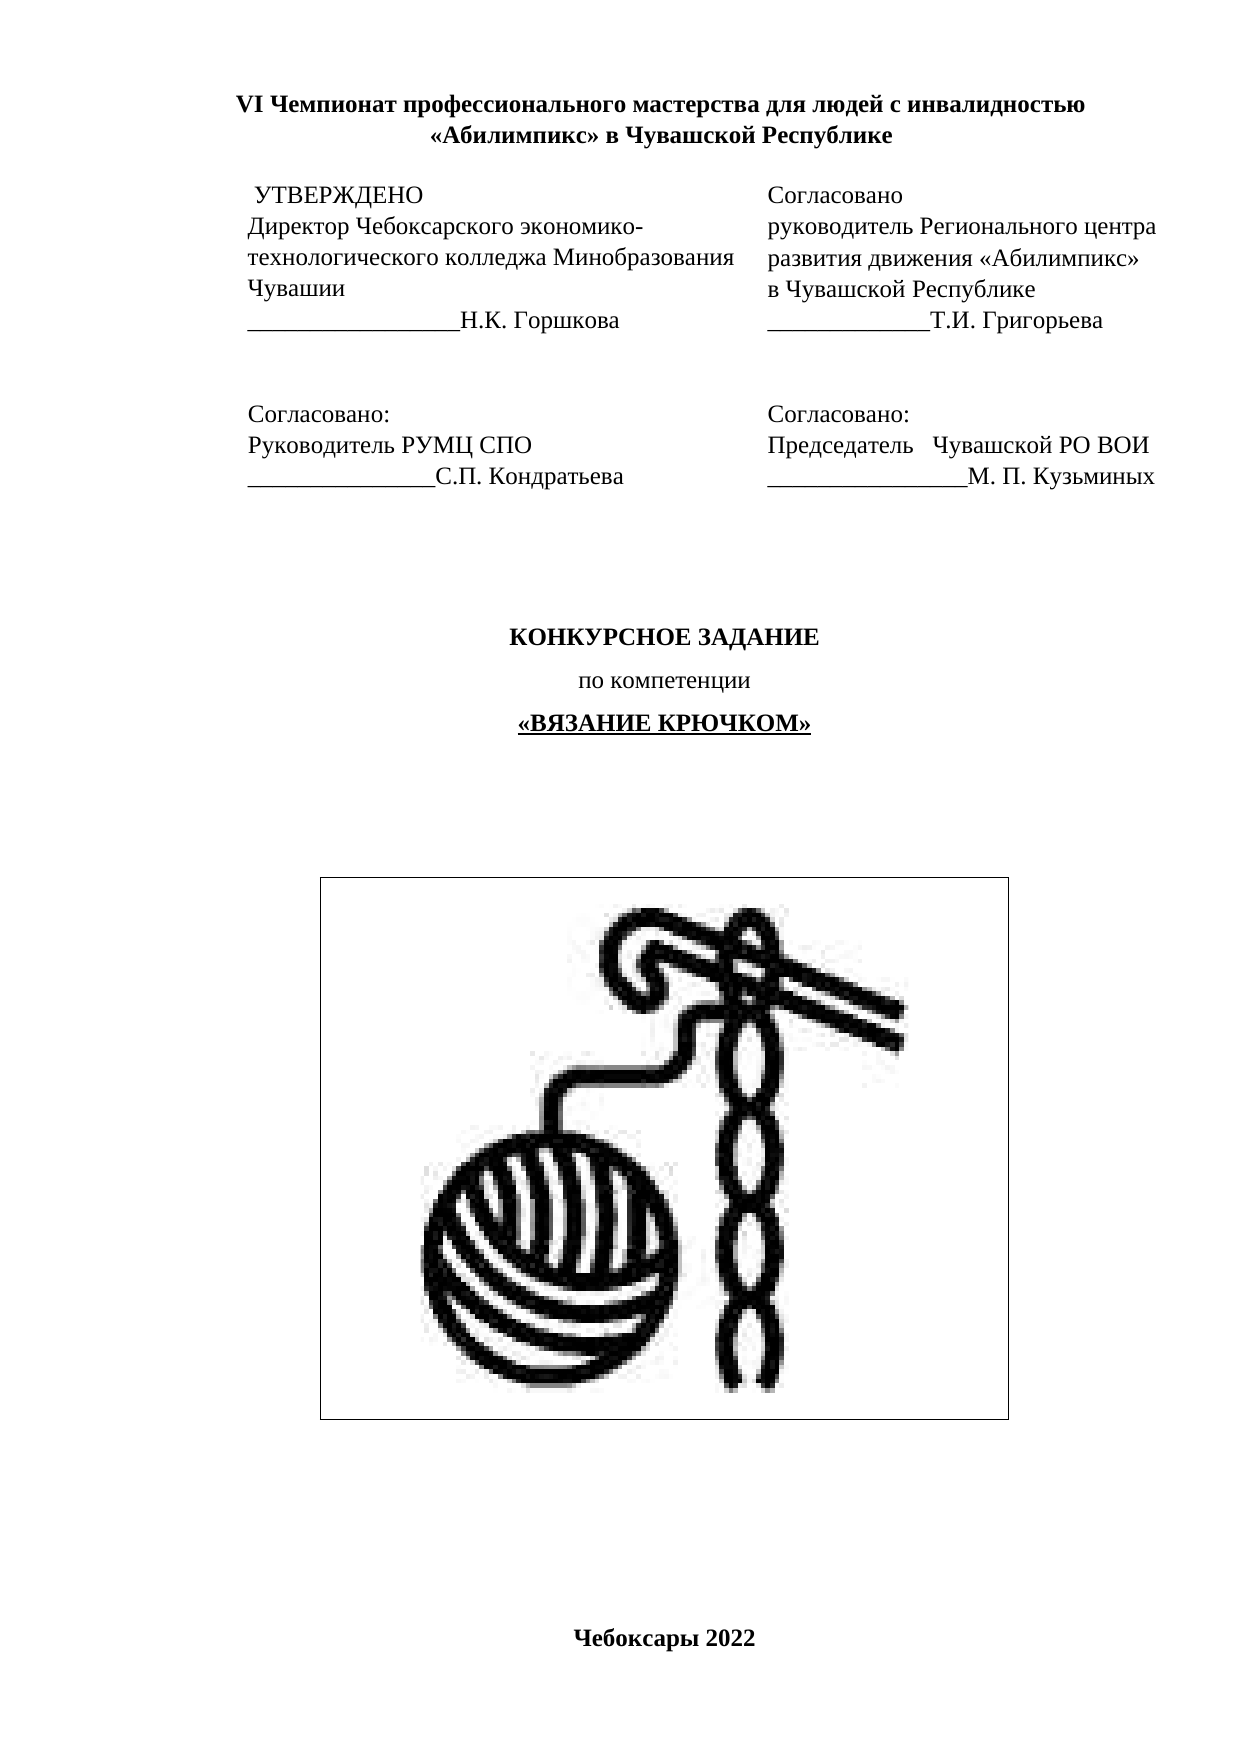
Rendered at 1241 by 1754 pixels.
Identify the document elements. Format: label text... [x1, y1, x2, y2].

table_cell Согласовано: Председатель Чувашской РО ВОИ ________________М. П. Кузьминых [756, 368, 1216, 493]
text «ВЯЗАНИЕ КРЮЧКОМ» [177, 708, 1152, 737]
picture [420, 904, 909, 1393]
text по компетенции [177, 665, 1152, 694]
table_header [321, 878, 1008, 1419]
table_header Согласовано руководитель Регионального центра развития движения «Абилимпикс» в Чувашской Республике _____________Т.И. Григорьева [756, 180, 1216, 367]
text КОНКУРСНОЕ ЗАДАНИЕ [177, 622, 1152, 651]
text VI Чемпионат профессионального мастерства для людей с инвалидностью «Абилимпикс» в Чувашской Республике [177, 89, 1144, 148]
table_cell Согласовано: Руководитель РУМЦ СПО _______________С.П. Кондратьева [236, 368, 756, 493]
table_header УТВЕРЖДЕНО Директор Чебоксарского экономико-технологического колледжа Минобразования Чувашии _________________Н.К. Горшкова [236, 180, 756, 367]
text Чебоксары 2022 [177, 1623, 1152, 1652]
